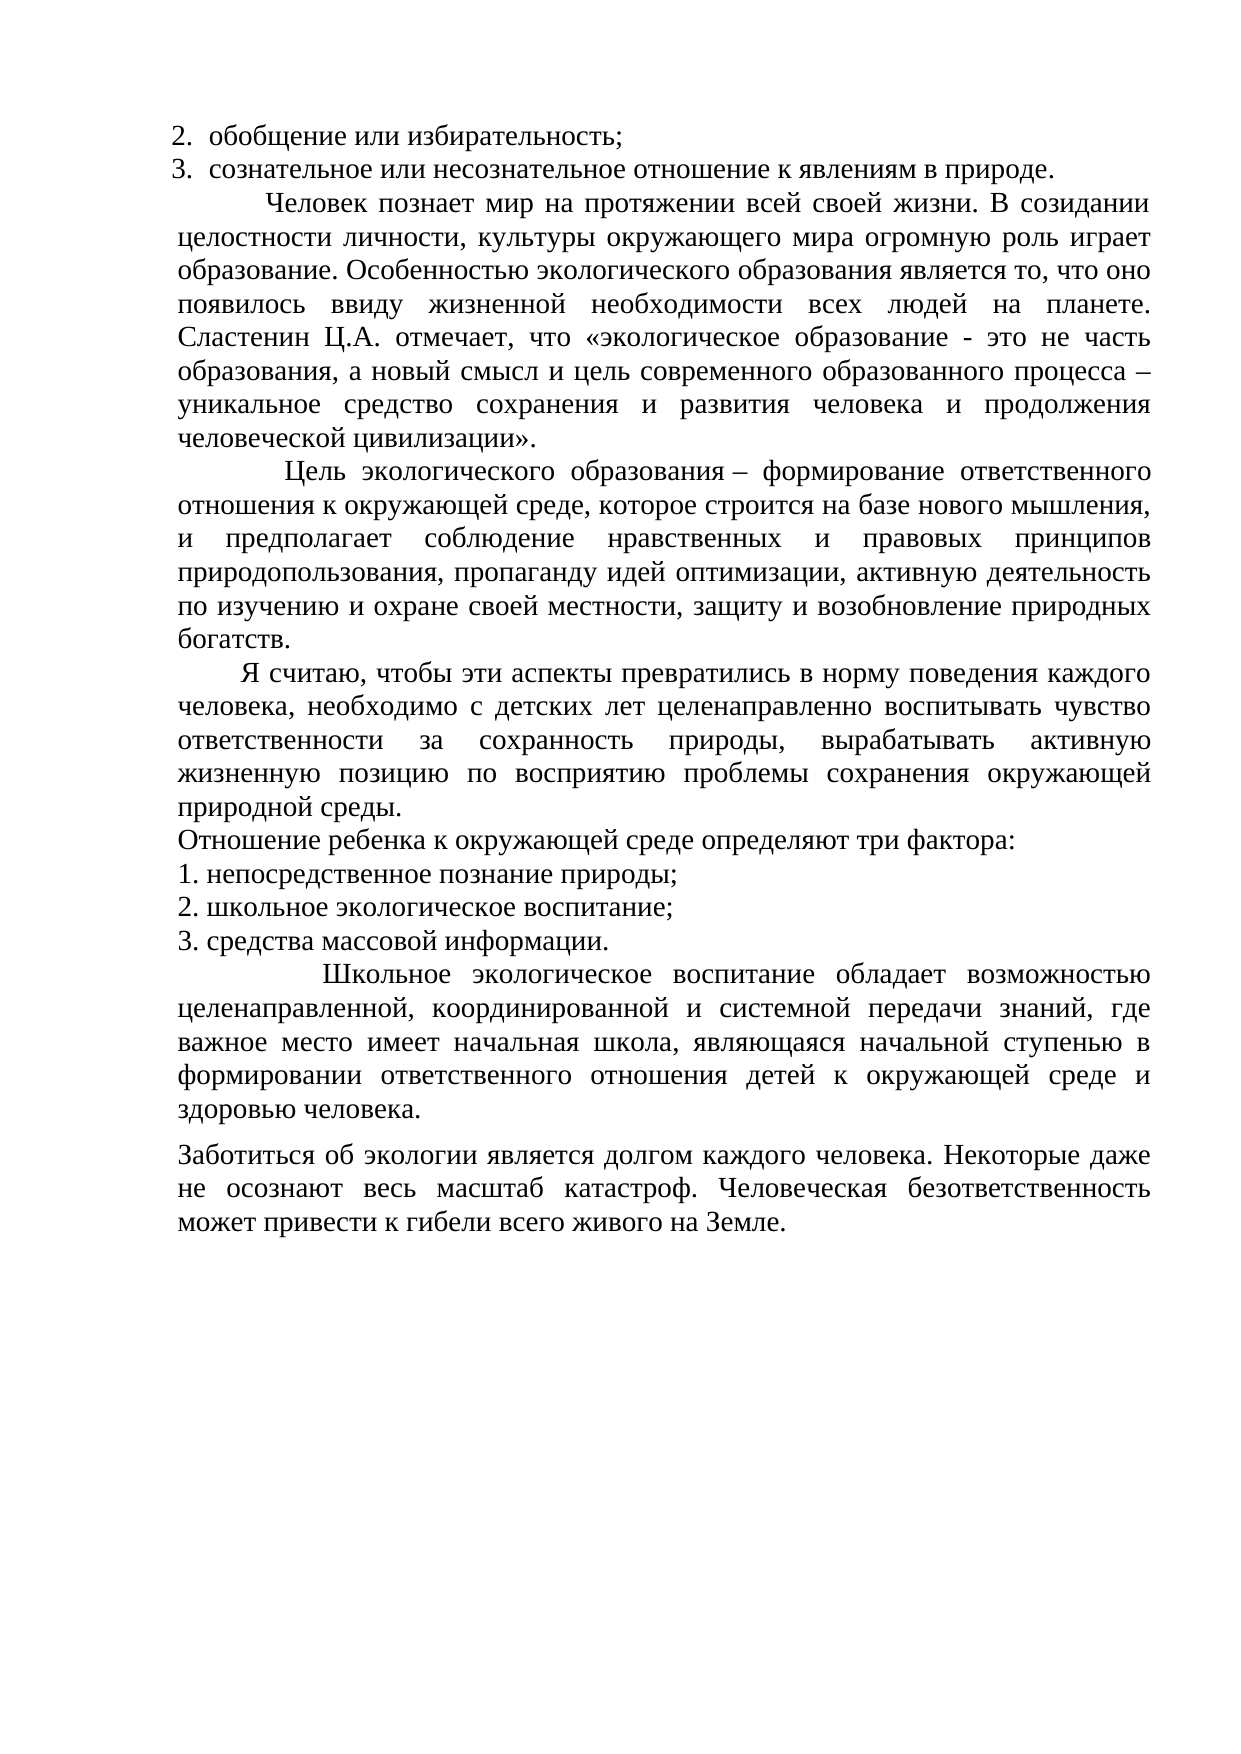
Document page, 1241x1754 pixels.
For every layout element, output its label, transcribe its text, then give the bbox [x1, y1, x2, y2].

text Человек познает мир на протяжении всей своей жизни. В созидании целостности личности, культуры окружающего мира огромную роль играет образование. Особенностью экологического образования является то, что оно появилось ввиду жизненной необходимости всех людей на планете. Сластенин Ц.А. отмечает, что «экологическое образование - это не часть образования, а новый смысл и цель современного образованного процесса – уникальное средство сохранения и развития человека и продолжения человеческой цивилизации». [177, 185, 1152, 453]
text Цель экологического образования – формирование ответственного отношения к окружающей среде, которое строится на базе нового мышления, и предполагает соблюдение нравственных и правовых принципов природопользования, пропаганду идей оптимизации, активную деятельность по изучению и охране своей местности, защиту и возобновление природных богатств. [177, 453, 1152, 655]
text Я считаю, чтобы эти аспекты превратились в норму поведения каждого человека, необходимо с детских лет целенаправленно воспитывать чувство ответственности за сохранность природы, вырабатывать активную жизненную позицию по восприятию проблемы сохранения окружающей природной среды. [177, 655, 1152, 822]
text 3. средства массовой информации. [177, 923, 1152, 957]
text Отношение ребенка к окружающей среде определяют три фактора: [177, 822, 1152, 856]
text Школьное экологическое воспитание обладает возможностью целенаправленной, координированной и системной передачи знаний, где важное место имеет начальная школа, являющаяся начальной ступенью в формировании ответственного отношения детей к окружающей среде и здоровью человека. [177, 957, 1152, 1124]
list сознательное или несознательное отношение к явлениям в природе. [171, 152, 1152, 185]
text Заботиться об экологии является долгом каждого человека. Некоторые даже не осознают весь масштаб катастроф. Человеческая безответственность может привести к гибели всего живого на Земле. [177, 1137, 1152, 1237]
text 2. школьное экологическое воспитание; [177, 889, 1152, 923]
text 1. непосредственное познание природы; [177, 856, 1152, 889]
list обобщение или избирательность; [171, 118, 1152, 152]
